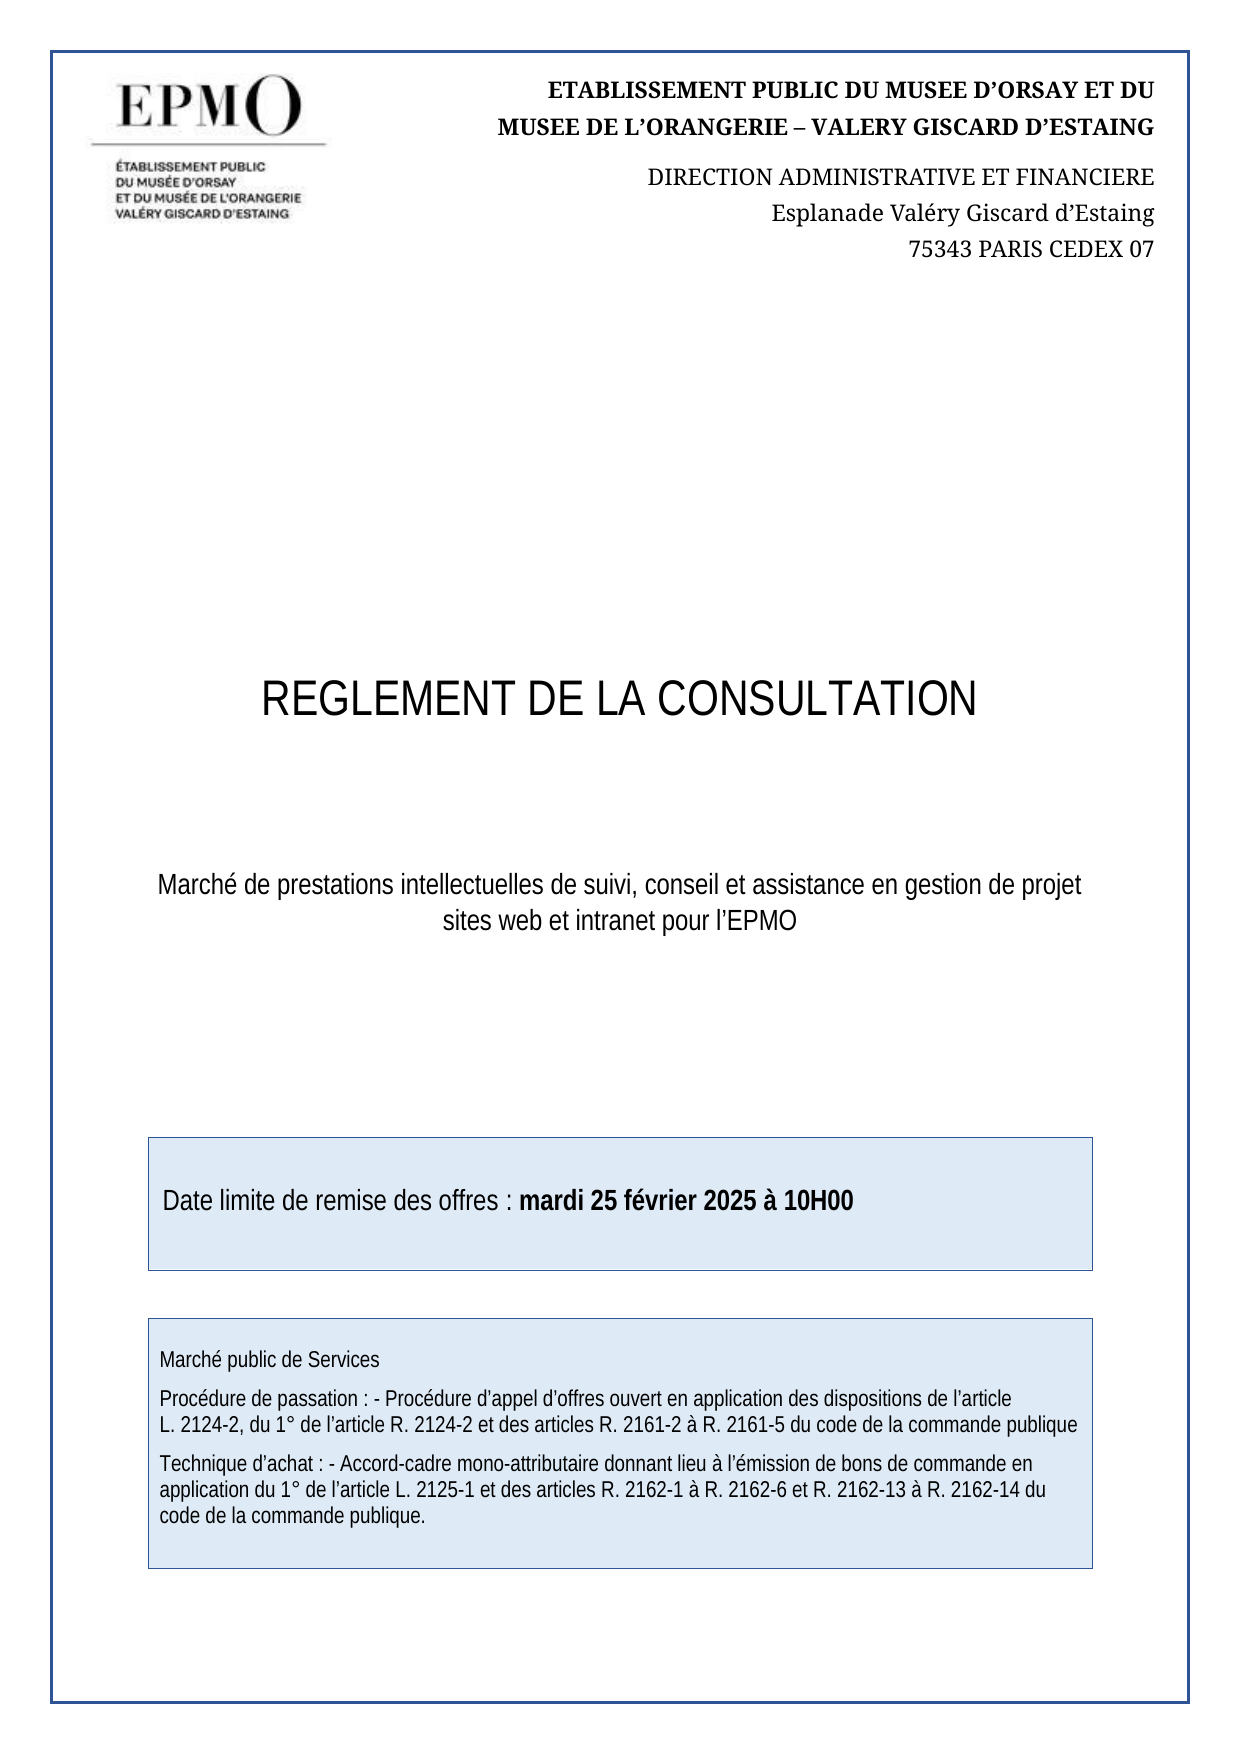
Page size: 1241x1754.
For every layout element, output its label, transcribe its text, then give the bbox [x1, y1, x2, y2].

table_header Date limite de remise des offres : à [149, 1138, 1092, 1269]
picture [84, 73, 346, 231]
table_header Marché public de Procédure de passation : Technique d’achat : [149, 1319, 1092, 1568]
text REGLEMENT DE LA CONSULTATION [148, 669, 1093, 726]
text Marché de prestations intellectuelles de suivi, conseil et assistance en gestion de projet sites web et intranet pour l’EPMO [148, 867, 1093, 937]
